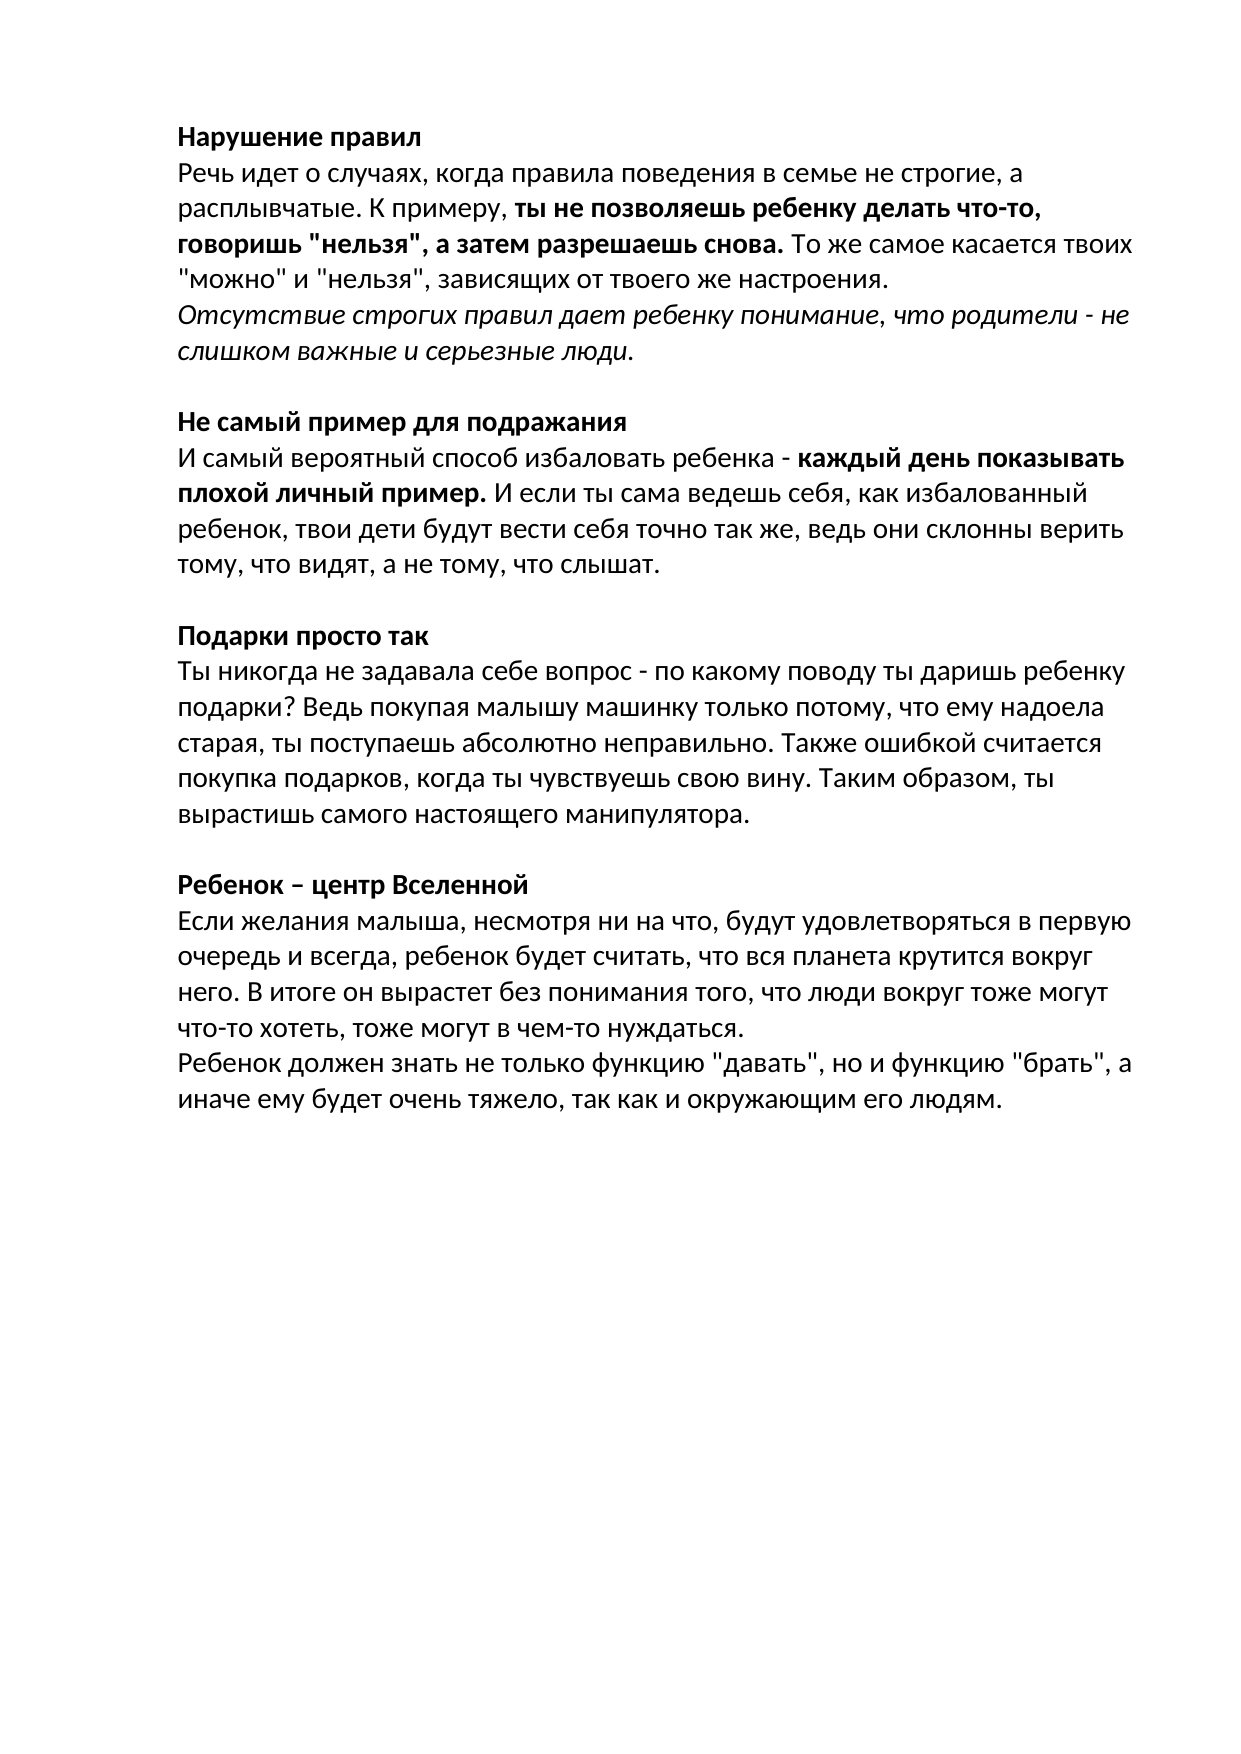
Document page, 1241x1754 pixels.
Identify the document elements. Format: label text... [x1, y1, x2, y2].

text Речь идет о случаях, когда правила поведения в семье не строгие, а расплывчатые. К примеру, ты не позволяешь ребенку делать что-то, говоришь "нельзя", а затем разрешаешь снова. То же самое касается твоих "можно" и "нельзя", зависящих от твоего же настроения. [177, 154, 1152, 296]
text Ты никогда не задавала себе вопрос - по какому поводу ты даришь ребенку подарки? Ведь покупая малышу машинку только потому, что ему надоела старая, ты поступаешь абсолютно неправильно. Также ошибкой считается покупка подарков, когда ты чувствуешь свою вину. Таким образом, ты вырастишь самого настоящего манипулятора. [177, 652, 1152, 831]
text Если желания малыша, несмотря ни на что, будут удовлетворяться в первую очередь и всегда, ребенок будет считать, что вся планета крутится вокруг него. В итоге он вырастет без понимания того, что люди вокруг тоже могут что-то хотеть, тоже могут в чем-то нуждаться. [177, 902, 1152, 1044]
text Ребенок – центр Вселенной [177, 866, 1152, 902]
text И самый вероятный способ избаловать ребенка - каждый день показывать плохой личный пример. И если ты сама ведешь себя, как избалованный ребенок, твои дети будут вести себя точно так же, ведь они склонны верить тому, что видят, а не тому, что слышат. [177, 439, 1152, 581]
text Ребенок должен знать не только функцию "давать", но и функцию "брать", а иначе ему будет очень тяжело, так как и окружающим его людям. [177, 1044, 1152, 1116]
text Подарки просто так [177, 617, 1152, 652]
text Нарушение правил [177, 118, 1152, 154]
text Отсутствие строгих правил дает ребенку понимание, что родители - не слишком важные и серьезные люди. [177, 296, 1152, 367]
text Не самый пример для подражания [177, 403, 1152, 439]
